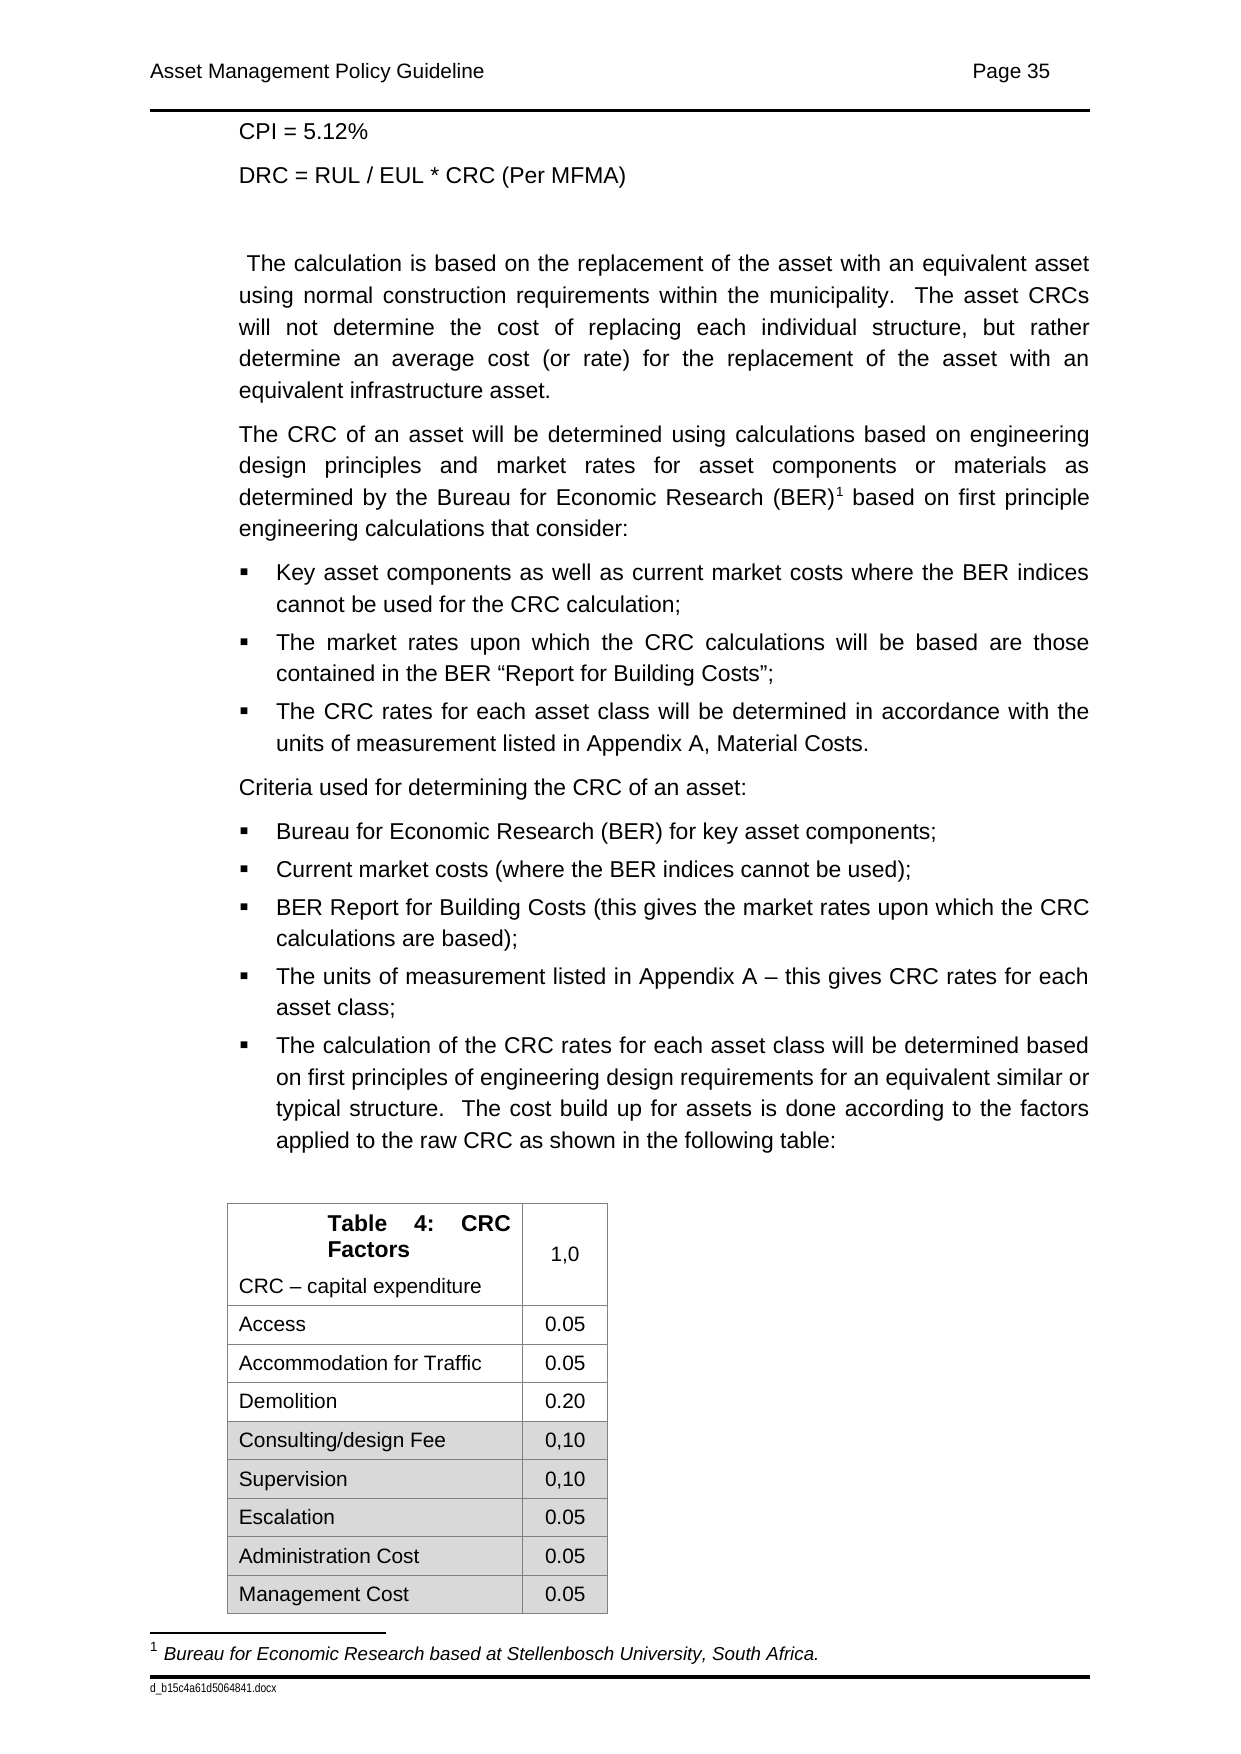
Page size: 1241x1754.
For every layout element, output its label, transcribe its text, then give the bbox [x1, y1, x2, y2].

table_cell 0,10 [523, 1422, 607, 1459]
text Bureau for Economic Research (BER) for key asset components; [239, 818, 1090, 844]
table_cell 0,10 [523, 1460, 607, 1498]
table_cell 0.05 [523, 1576, 607, 1613]
text Criteria used for determining the CRC of an asset: [239, 774, 1090, 800]
text The calculation is based on the replacement of the asset with an equivalent asset using normal construction requirements within the municipality. The asset CRCs will not determine the cost of replacing each individual structure, but rather determine an average cost (or rate) for the replacement of the asset with an equivalent infrastructure asset. [239, 250, 1090, 403]
text The calculation of the CRC rates for each asset class will be determined based on first principles of engineering design requirements for an equivalent similar or typical structure. The cost build up for assets is done according to the factors applied to the raw CRC as shown in the following table: [239, 1032, 1090, 1153]
text The market rates upon which the CRC calculations will be based are those contained in the BER “Report for Building Costs”; [239, 629, 1090, 687]
text The CRC rates for each asset class will be determined in accordance with the units of measurement listed in Appendix A, Material Costs. [239, 698, 1090, 756]
table_cell 0.20 [523, 1383, 607, 1421]
text DRC = RUL / EUL * CRC (Per MFMA) [239, 162, 1090, 188]
table_cell 0.05 [523, 1537, 607, 1575]
table_cell Consulting/design Fee [228, 1422, 522, 1459]
table_cell Management Cost [228, 1576, 522, 1613]
text Key asset components as well as current market costs where the BER indices cannot be used for the CRC calculation; [239, 559, 1090, 617]
table_header CRC – capital expenditure [228, 1204, 522, 1305]
table_cell Accommodation for Traffic [228, 1345, 522, 1382]
table_cell Demolition [228, 1383, 522, 1421]
table_cell 0.05 [523, 1499, 607, 1536]
text The units of measurement listed in Appendix A – this gives CRC rates for each asset class; [239, 963, 1090, 1021]
table_cell 0.05 [523, 1345, 607, 1382]
table_header 1,0 [523, 1204, 607, 1305]
text CPI = 5.12% [239, 118, 1090, 144]
text Table 4: CRC Factors [327, 1210, 511, 1263]
table_cell 0.05 [523, 1306, 607, 1343]
text Current market costs (where the BER indices cannot be used); [239, 856, 1090, 882]
table_cell Supervision [228, 1460, 522, 1498]
table_cell Escalation [228, 1499, 522, 1536]
table_cell Administration Cost [228, 1537, 522, 1575]
table_cell Access [228, 1306, 522, 1343]
text The CRC of an asset will be determined using calculations based on engineering design principles and market rates for asset components or materials as determined by the Bureau for Economic Research (BER) based on first principle engineering calculations that consider: [239, 421, 1090, 542]
text BER Report for Building Costs (this gives the market rates upon which the CRC calculations are based); [239, 893, 1090, 951]
